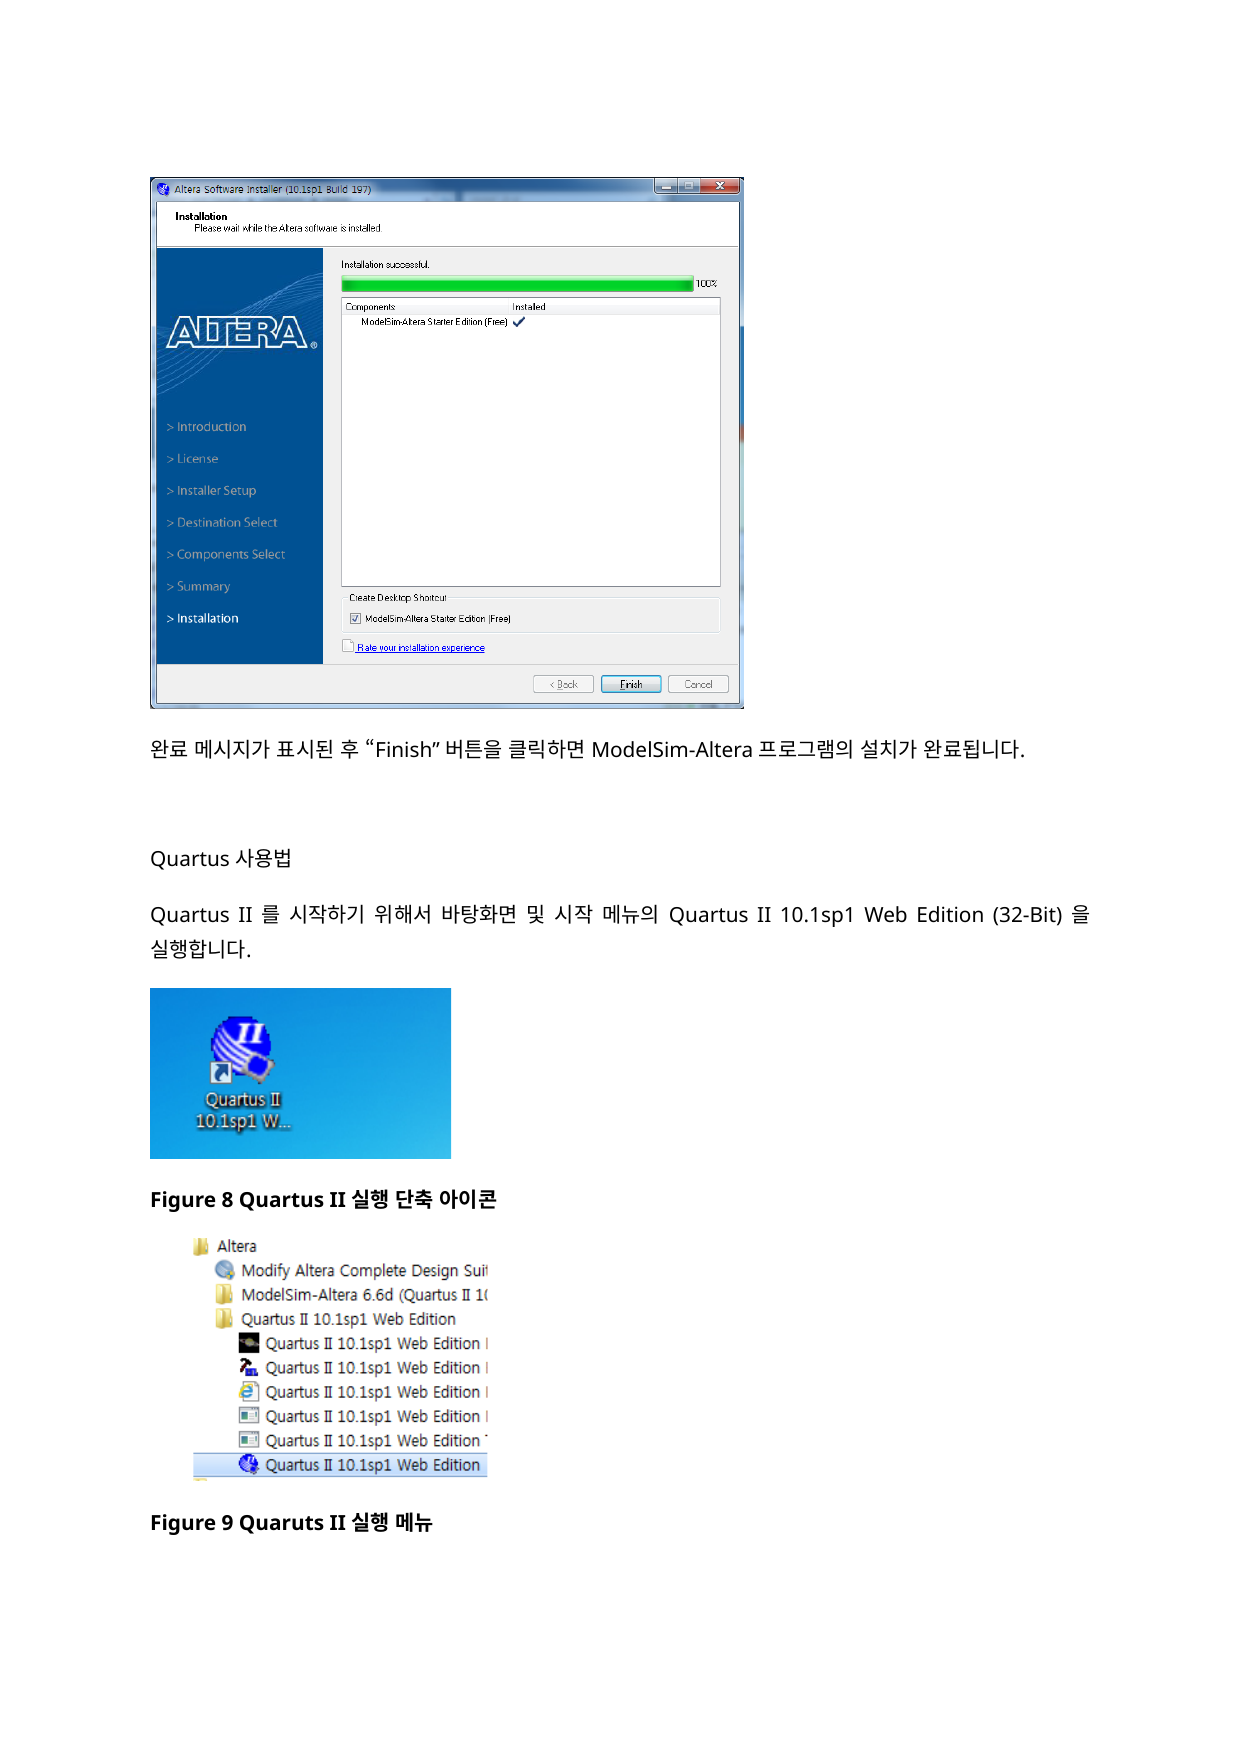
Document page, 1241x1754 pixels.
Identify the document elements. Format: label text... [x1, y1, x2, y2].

text Figure 9 Quaruts II 실행 메뉴 [150, 1506, 1090, 1536]
picture [150, 988, 452, 1159]
picture [197, 1115, 205, 1127]
picture [193, 1238, 488, 1481]
text 완료 메시지가 표시된 후 “Finish” 버튼을 클릭하면 ModelSim-Altera 프로그램의 설치가 완료됩니다. [150, 734, 1090, 764]
picture [206, 1115, 215, 1127]
subtitle Quartus 사용법 [150, 843, 1090, 873]
picture [150, 177, 744, 709]
text Quartus II 를 시작하기 위해서 바탕화면 및 시작 메뉴의 Quartus II 10.1sp1 Web Edition (32-Bit) 을 실행합니다. [150, 898, 1090, 963]
text Figure 8 Quartus II 실행 단축 아이콘 [150, 1183, 1090, 1213]
